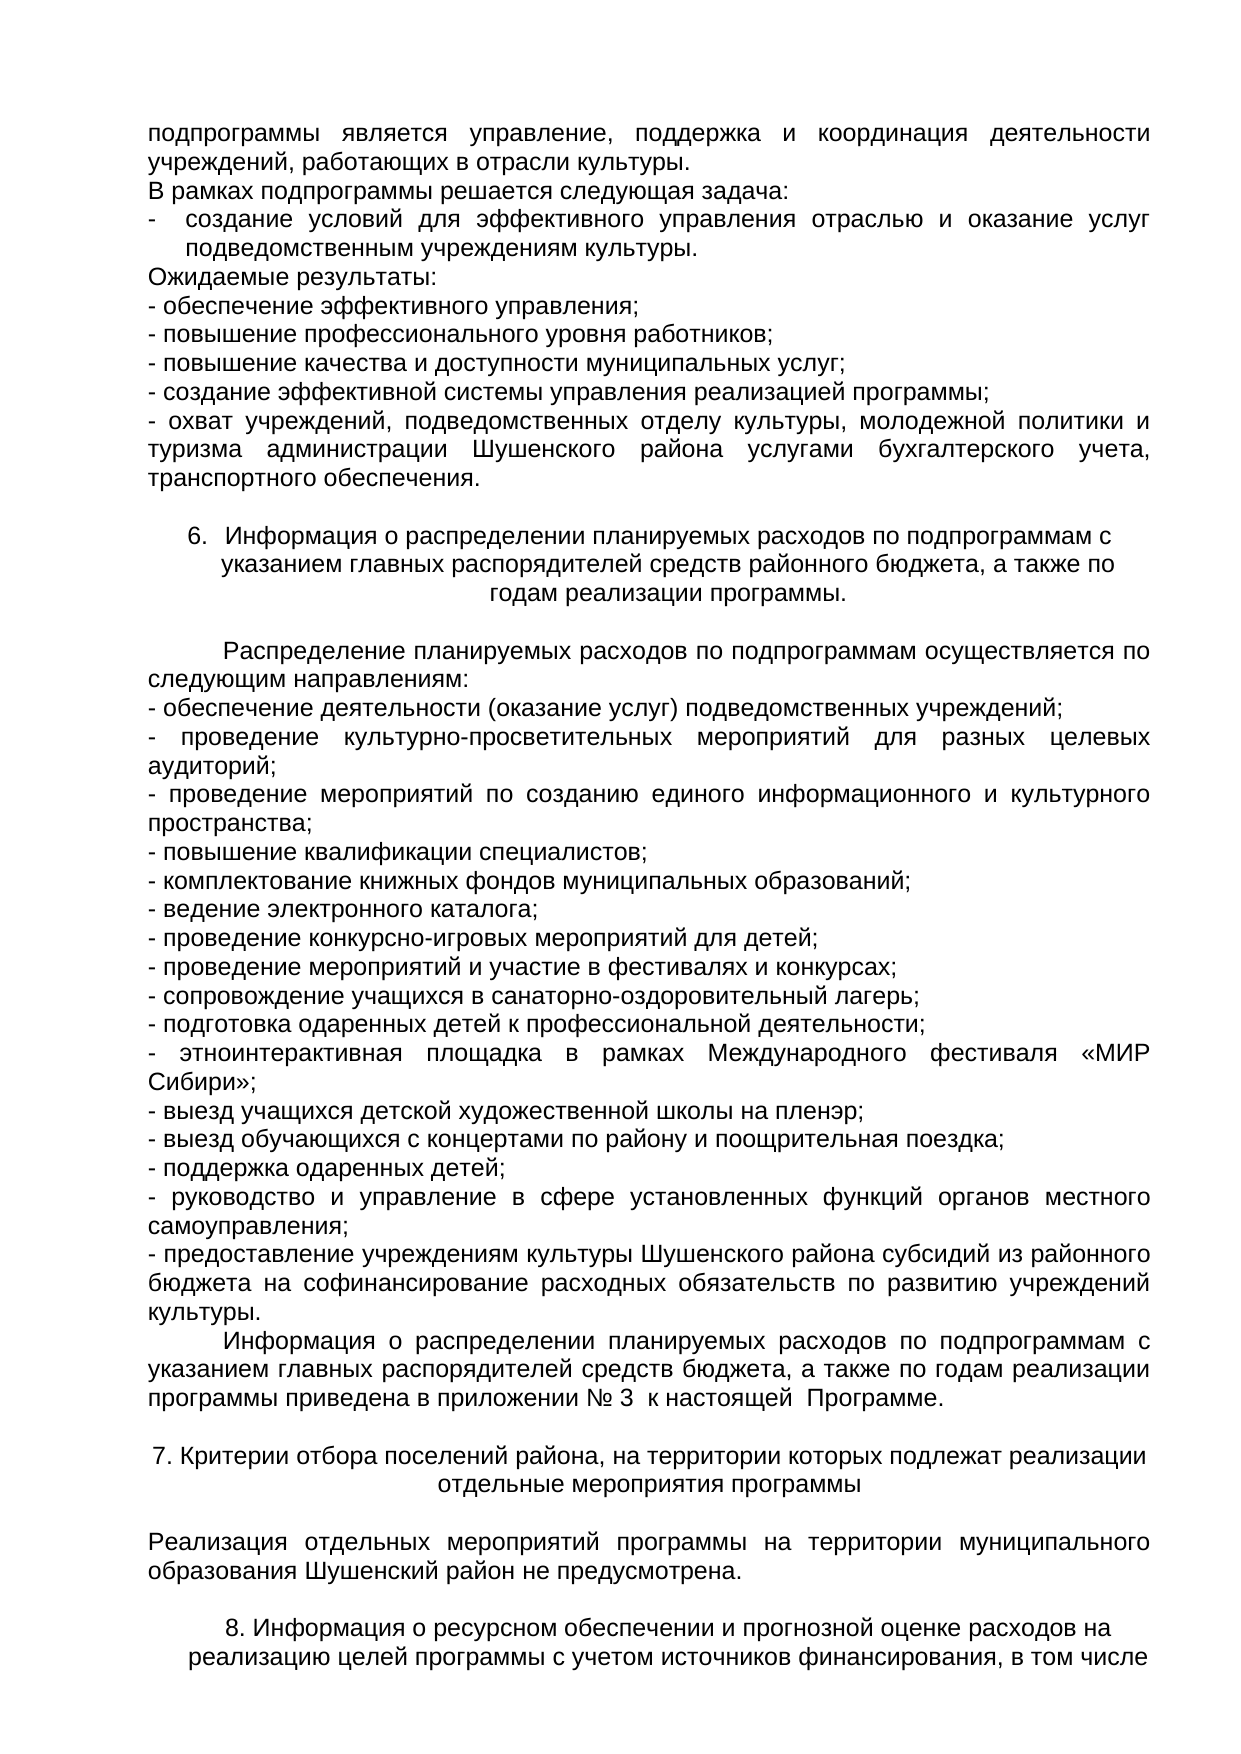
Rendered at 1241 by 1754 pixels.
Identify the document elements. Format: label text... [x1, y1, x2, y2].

text - сопровождение учащихся в санаторно-оздоровительный лагерь; [148, 981, 1152, 1009]
text - выезд обучающихся с концертами по району и поощрительная поездка; [148, 1124, 1152, 1153]
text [185, 1613, 1152, 1671]
text - ведение электронного каталога; [148, 894, 1152, 923]
text - проведение мероприятий и участие в фестивалях и конкурсах; [148, 952, 1152, 981]
text - проведение культурно-просветительных мероприятий для разных целевых аудиторий; [148, 722, 1152, 779]
list Информация о распределении планируемых расходов по подпрограммам с указанием главных распорядителей средств районного бюджета, а также по годам реализации программы. [148, 521, 1152, 607]
text - выезд учащихся детской художественной школы на пленэр; [148, 1096, 1152, 1124]
text Ожидаемые результаты: [148, 262, 1152, 291]
text - этноинтерактивная площадка в рамках Международного фестиваля «МИР Сибири»; [148, 1038, 1152, 1096]
list создание условий для эффективного управления отраслью и оказание услуг подведомственным учреждениям культуры. [148, 204, 1152, 262]
text - создание эффективной системы управления реализацией программы; [148, 377, 1152, 406]
text Распределение планируемых расходов по подпрограммам осуществляется по следующим направлениям: [148, 636, 1152, 693]
text - руководство и управление в сфере установленных функций органов местного самоуправления; [148, 1182, 1152, 1239]
text - поддержка одаренных детей; [148, 1153, 1152, 1182]
text Информация о распределении планируемых расходов по подпрограммам с указанием главных распорядителей средств бюджета, а также по годам реализации программы приведена в приложении № 3 к настоящей Программе. [148, 1326, 1152, 1412]
text - обеспечение эффективного управления; [148, 291, 1152, 319]
text - повышение качества и доступности муниципальных услуг; [148, 348, 1152, 377]
text 7. Критерии отбора поселений района, на территории которых подлежат реализации отдельные мероприятия программы [148, 1441, 1152, 1498]
text В рамках подпрограммы решается следующая задача: [148, 176, 1152, 204]
text - охват учреждений, подведомственных отделу культуры, молодежной политики и туризма администрации Шушенского района услугами бухгалтерского учета, транспортного обеспечения. [148, 406, 1152, 492]
text - повышение профессионального уровня работников; [148, 319, 1152, 348]
text - комплектование книжных фондов муниципальных образований; [148, 866, 1152, 894]
text - проведение мероприятий по созданию единого информационного и культурного пространства; [148, 779, 1152, 837]
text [148, 118, 1152, 176]
text - обеспечение деятельности (оказание услуг) подведомственных учреждений; [148, 693, 1152, 722]
text - проведение конкурсно-игровых мероприятий для детей; [148, 923, 1152, 952]
text - предоставление учреждениям культуры Шушенского района субсидий из районного бюджета на софинансирование расходных обязательств по развитию учреждений культуры. [148, 1239, 1152, 1326]
text - подготовка одаренных детей к профессиональной деятельности; [148, 1009, 1152, 1038]
text Реализация отдельных мероприятий программы на территории муниципального образования Шушенский район не предусмотрена. [148, 1527, 1152, 1584]
text - повышение квалификации специалистов; [148, 837, 1152, 866]
